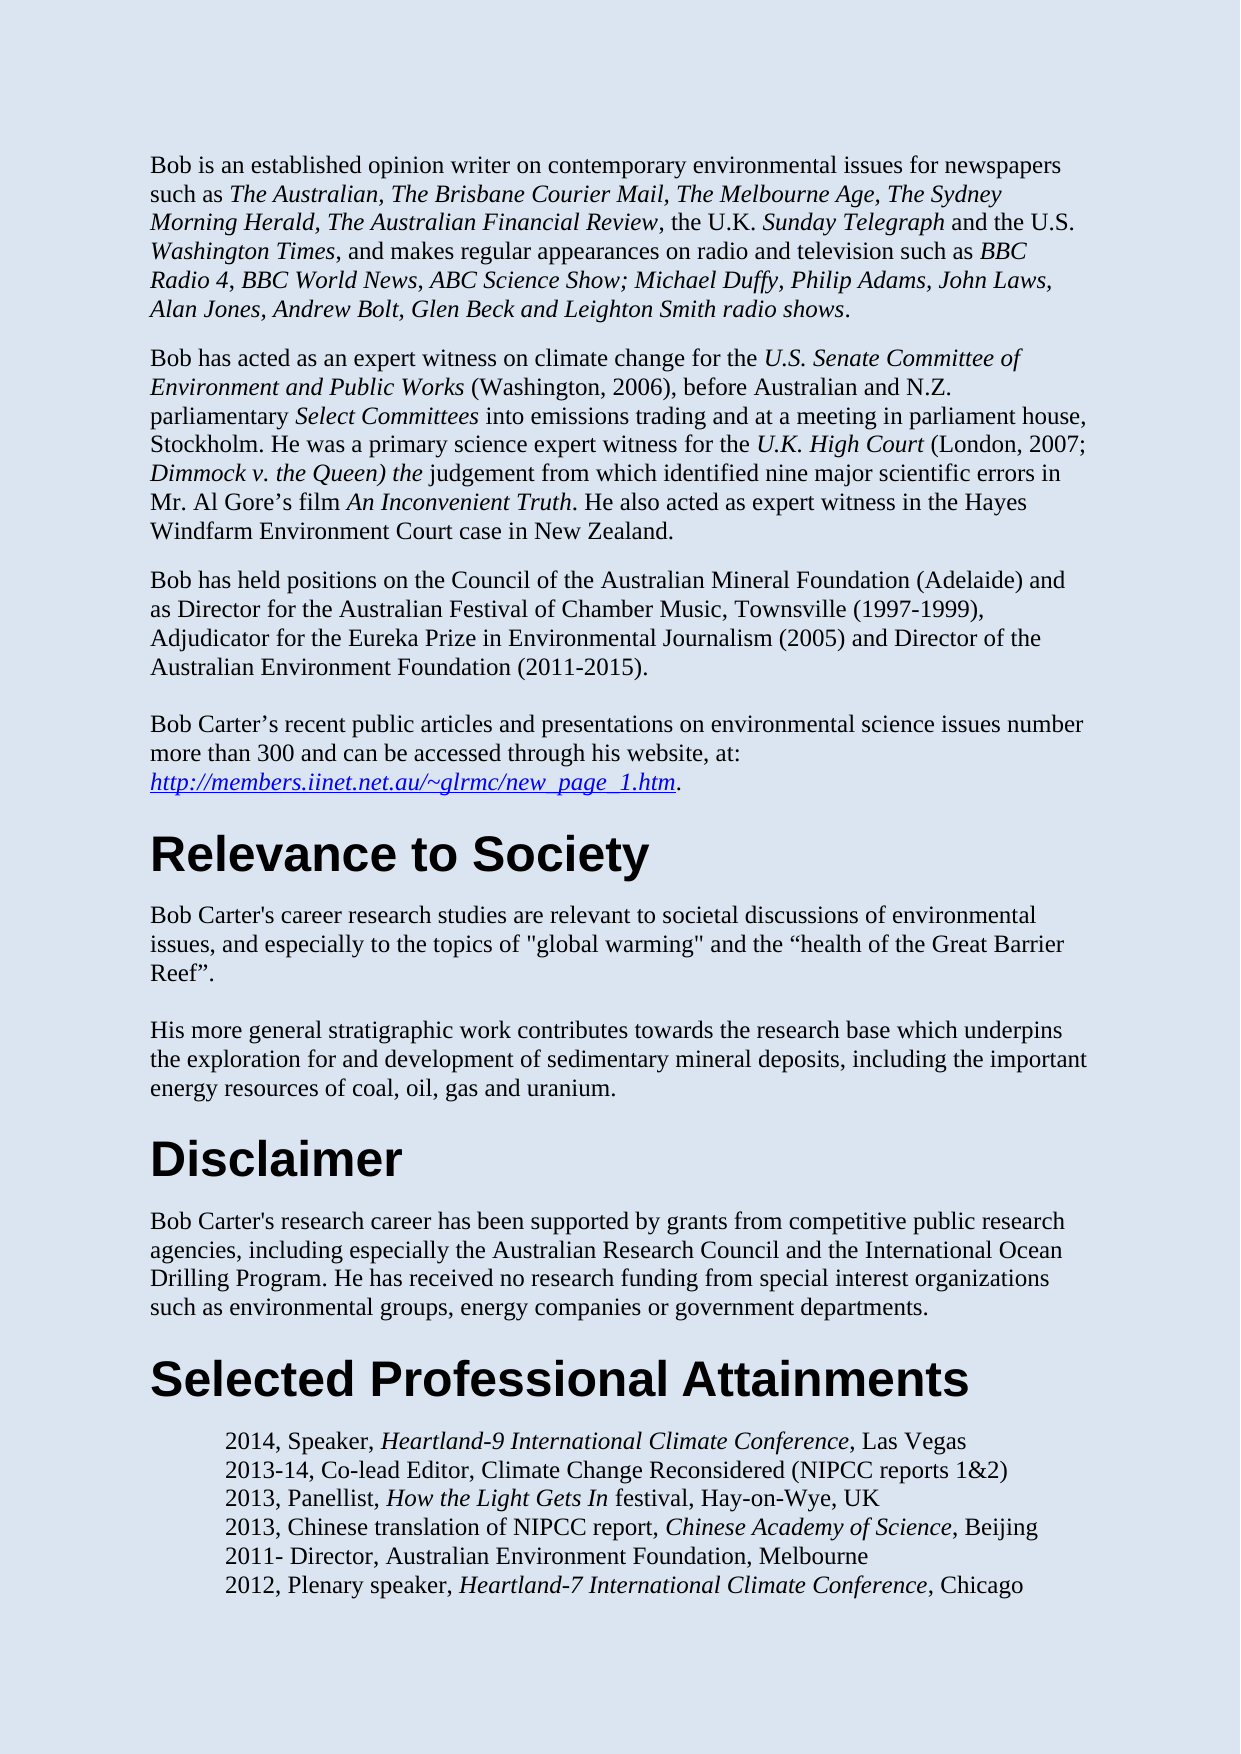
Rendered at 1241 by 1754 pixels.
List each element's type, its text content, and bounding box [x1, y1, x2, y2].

text 2012, Plenary speaker, Heartland-7 International Climate Conference, Chicago [150, 1570, 1090, 1598]
subtitle Selected Professional Attainments [150, 1350, 1090, 1407]
text 2013, Panellist, How the Light Gets In festival, Hay-on-Wye, UK [150, 1483, 1090, 1512]
text Bob is an established opinion writer on contemporary environmental issues for newspapers such as The Australian, The Brisbane Courier Mail, The Melbourne Age, The Sydney Morning Herald, The Australian Financial Review, the U.K. Sunday Telegraph and the U.S. Washington Times, and makes regular appearances on radio and television such as BBC Radio 4, BBC World News, Science Show; Michael Duffy, Philip Adams, John Laws, Alan Jones, Andrew Bolt, Glen Beck and Leighton Smith radio shows. [150, 150, 1090, 322]
text Bob Carter's career research studies are relevant to societal discussions of environmental issues, and especially to the topics of "global warming" and the “health of the ”. His more general stratigraphic work contributes towards the research base which underpins the exploration for and development of sedimentary mineral deposits, including the important energy resources of coal, oil, gas and uranium. [150, 900, 1090, 1130]
subtitle Disclaimer [150, 1130, 1090, 1187]
text 2011- Director, Australian Environment Foundation, Melbourne [150, 1541, 1090, 1570]
text Bob has held positions on the Council of the Australian Mineral Foundation (Adelaide) and as Director for the Australian Festival of Chamber Music, Townsville (1997-1999), Adjudicator for the Eureka Prize in Environmental Journalism (2005) and Director of the Australian Environment Foundation (2011-2015). [150, 565, 1090, 680]
text 2014, Speaker, Heartland-9 International Climate Conference, Las Vegas [150, 1426, 1090, 1455]
text 2013-14, Co-lead Editor, Climate Change Reconsidered (NIPCC reports 1&2) [150, 1455, 1090, 1483]
text 2013, Chinese translation of NIPCC report, Chinese Academy of Science, [150, 1512, 1090, 1541]
text Bob has acted as an expert witness on climate change for the U.S. Senate Committee of Environment and Public Works (, 2006), before Australian and N.Z. parliamentary Select Committees into emissions trading and at a meeting in parliament house, . He was a primary science expert witness for the U.K. High Court (, 2007; Dimmock v. the Queen) the judgement from which identified nine major scientific errors in Mr. Al Gore’s film An Inconvenient Truth. He also acted as expert witness in the case in . [150, 343, 1090, 544]
text Bob Carter's research career has been supported by grants from competitive public research agencies, including especially the Australian Research Council and the International Ocean Drilling Program. He has received no research funding from special interest organizations such as environmental groups, energy companies or government departments. [150, 1206, 1090, 1321]
subtitle Relevance to Society [150, 824, 1090, 882]
text Bob Carter’s recent public articles and presentations on environmental science issues number more than 300 and can be accessed through his website, at: http://members.iinet.net.au/~glrmc/new_page_1.htm. [150, 709, 1090, 795]
